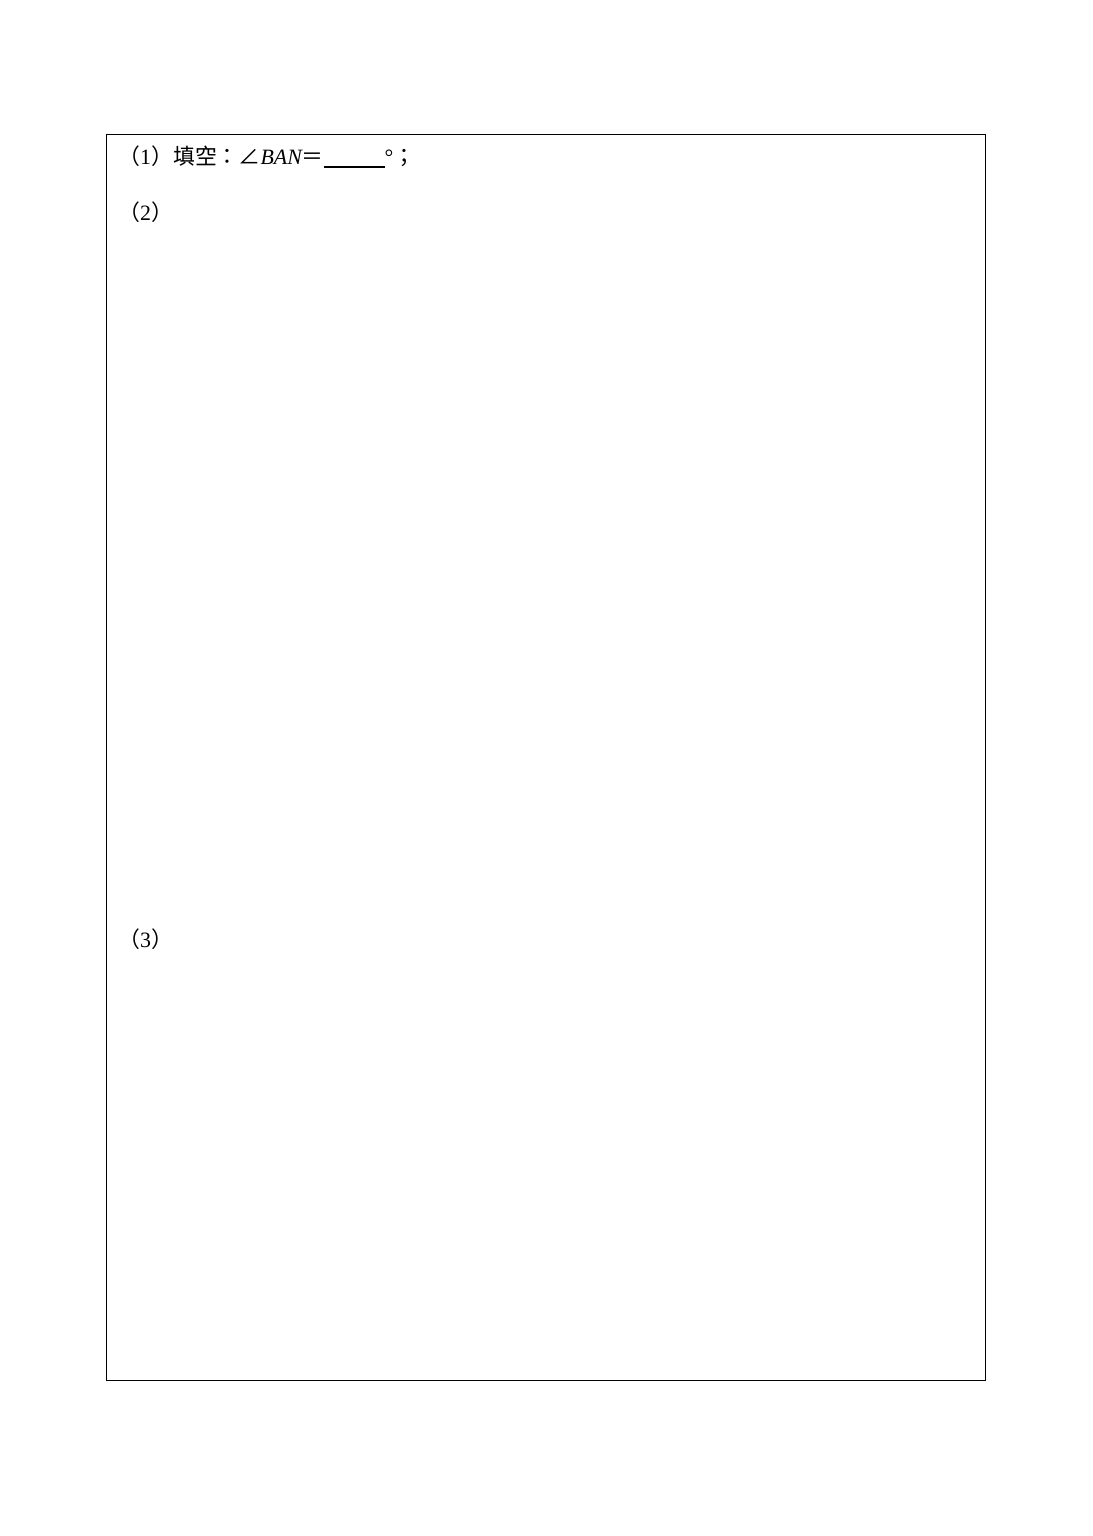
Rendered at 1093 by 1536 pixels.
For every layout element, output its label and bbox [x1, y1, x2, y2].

table_cell [107, 135, 985, 1380]
